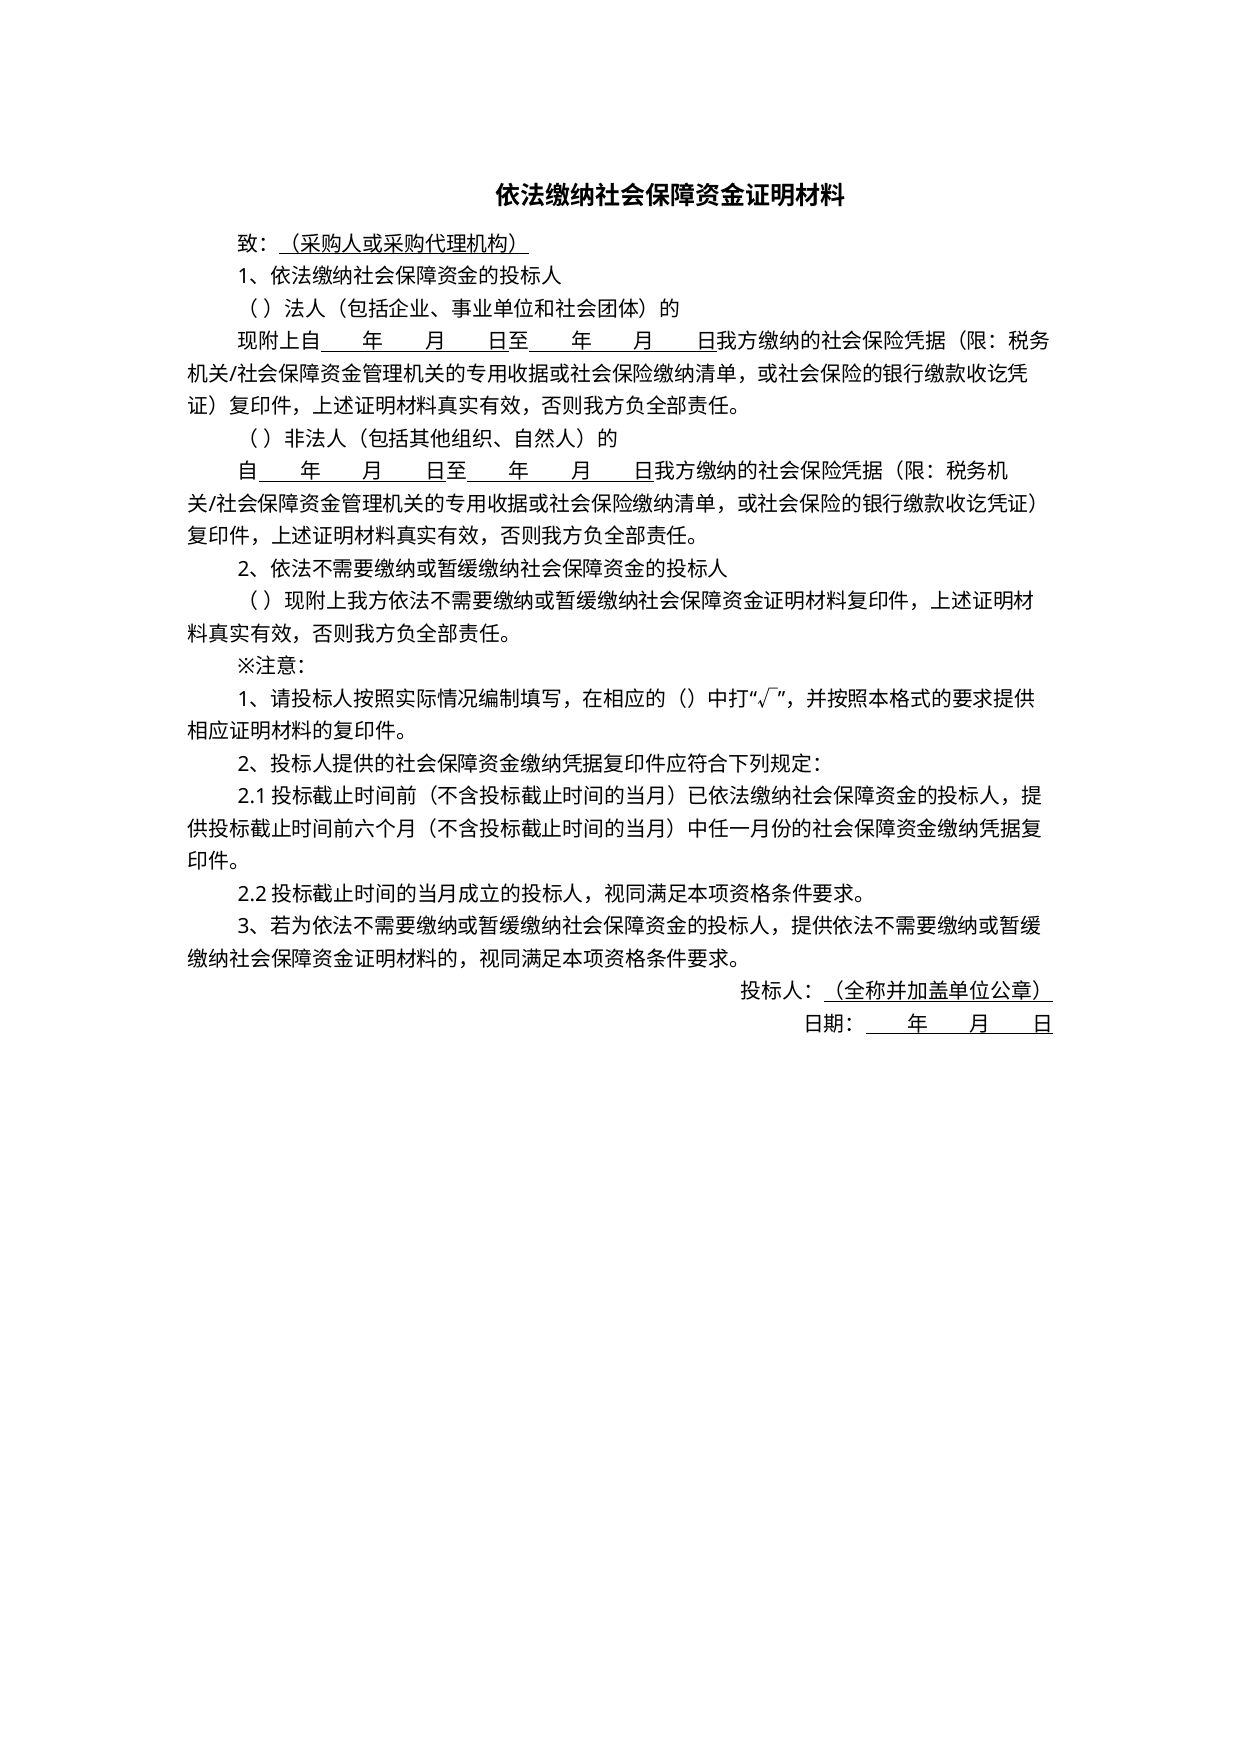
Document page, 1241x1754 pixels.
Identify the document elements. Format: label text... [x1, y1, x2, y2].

text 日期： 年 月 日 [187, 1007, 1053, 1039]
text ※注意： [187, 649, 1053, 682]
text 2.2投标截止时间的当月成立的投标人，视同满足本项资格条件要求。 [187, 877, 1053, 909]
text 自 年 月 日至 年 月 日我方缴纳的社会保险凭据（限：税务机关/社会保障资金管理机关的专用收据或社会保险缴纳清单，或社会保险的银行缴款收讫凭证）复印件，上述证明材料真实有效，否则我方负全部责任。 [187, 454, 1053, 552]
text 现附上自 年 月 日至 年 月 日我方缴纳的社会保险凭据（限：税务机关/社会保障资金管理机关的专用收据或社会保险缴纳清单，或社会保险的银行缴款收讫凭证）复印件，上述证明材料真实有效，否则我方负全部责任。 [187, 324, 1053, 422]
text 1、请投标人按照实际情况编制填写，在相应的（）中打“√”，并按照本格式的要求提供相应证明材料的复印件。 [187, 682, 1053, 747]
text （ ）法人（包括企业、事业单位和社会团体）的 [187, 292, 1053, 324]
text 2.1投标截止时间前（不含投标截止时间的当月）已依法缴纳社会保障资金的投标人，提供投标截止时间前六个月（不含投标截止时间的当月）中任一月份的社会保障资金缴纳凭据复印件。 [187, 779, 1053, 877]
text （ ）非法人（包括其他组织、自然人）的 [187, 422, 1053, 454]
text 3、若为依法不需要缴纳或暂缓缴纳社会保障资金的投标人，提供依法不需要缴纳或暂缓缴纳社会保障资金证明材料的，视同满足本项资格条件要求。 [187, 909, 1053, 974]
text 2、依法不需要缴纳或暂缓缴纳社会保障资金的投标人 [187, 552, 1053, 584]
text 1、依法缴纳社会保障资金的投标人 [187, 259, 1053, 292]
text 致：（采购人或采购代理机构） [187, 227, 1053, 259]
text 依法缴纳社会保障资金证明材料 [187, 162, 1053, 227]
text 2、投标人提供的社会保障资金缴纳凭据复印件应符合下列规定： [187, 747, 1053, 779]
text （ ）现附上我方依法不需要缴纳或暂缓缴纳社会保障资金证明材料复印件，上述证明材料真实有效，否则我方负全部责任。 [187, 584, 1053, 649]
text 投标人：（全称并加盖单位公章） [187, 974, 1053, 1007]
